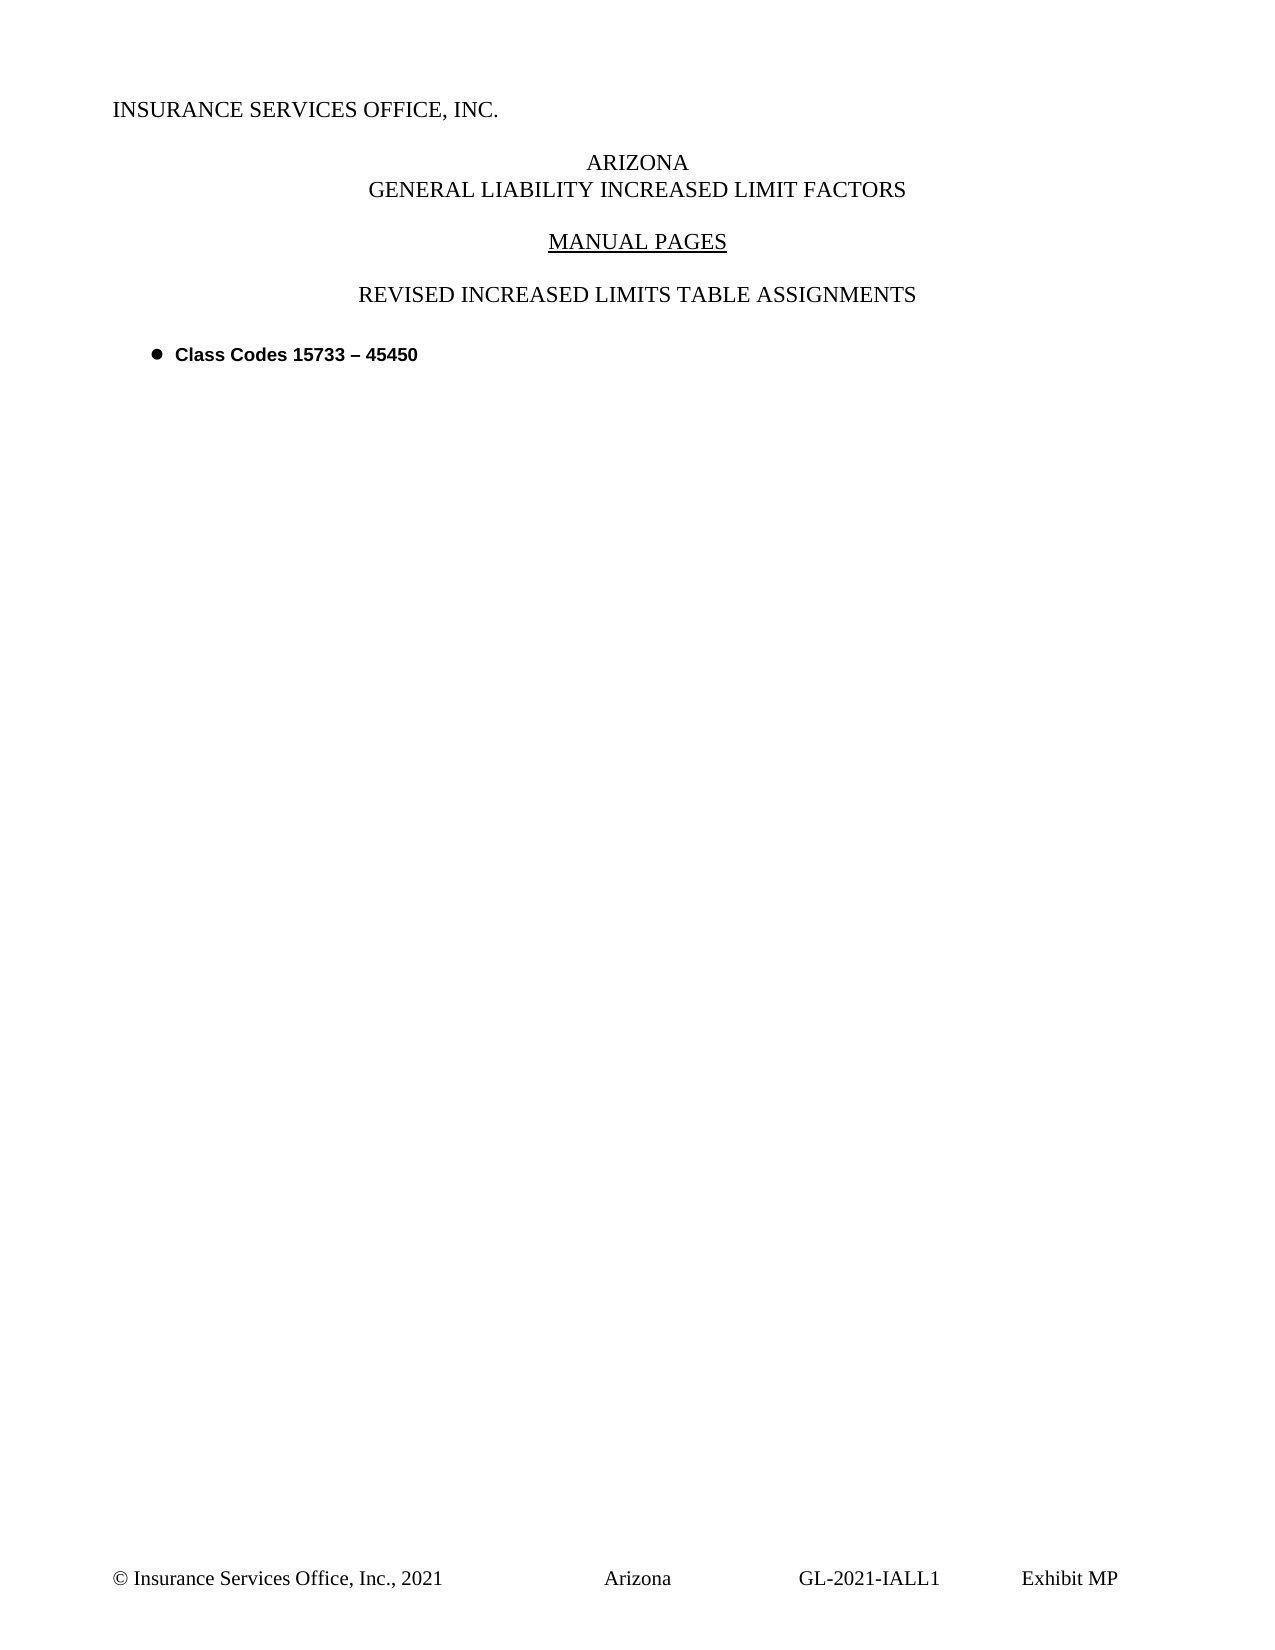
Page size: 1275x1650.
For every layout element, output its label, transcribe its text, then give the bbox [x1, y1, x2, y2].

text GENERAL LIABILITY INCREASED LIMIT FACTORS [112, 176, 1162, 202]
list Class Codes 15733 – 45450 [150, 346, 1162, 366]
text ARIZONA [112, 149, 1162, 176]
text MANUAL PAGES [112, 228, 1162, 255]
text INSURANCE SERVICES OFFICE, INC. [112, 97, 1162, 123]
text REVISED INCREASED LIMITS TABLE ASSIGNMENTS [112, 281, 1162, 307]
